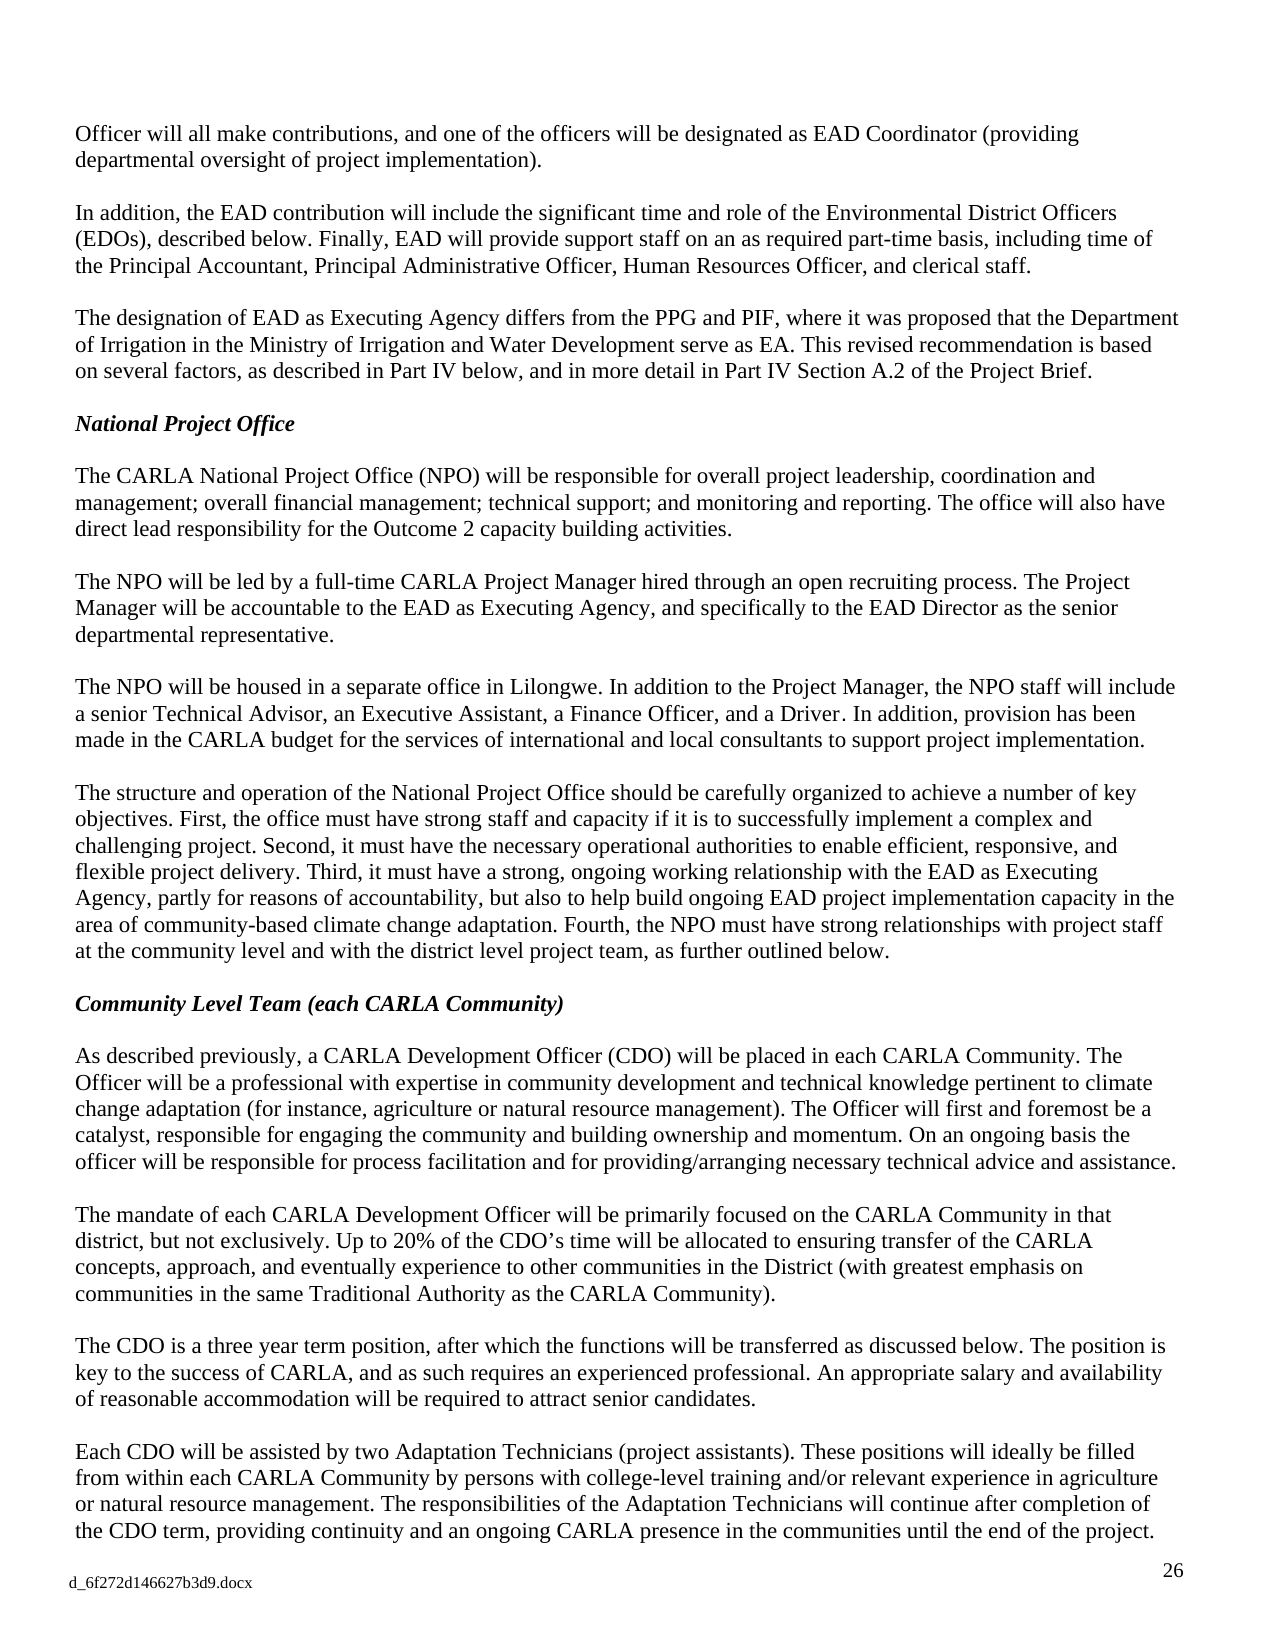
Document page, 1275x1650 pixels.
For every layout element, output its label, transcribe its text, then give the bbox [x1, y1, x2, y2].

text Each CDO will be assisted by two Adaptation Technicians (project assistants). These positions will ideally be filled from within each CARLA Community by persons with college-level training and/or relevant experience in agriculture or natural resource management. The responsibilities of the Adaptation Technicians will continue after completion of the CDO term, providing continuity and an ongoing CARLA presence in the communities until the end of the project. [75, 1438, 1181, 1543]
text In addition, the EAD contribution will include the significant time and role of the Environmental District Officers (EDOs), described below. Finally, EAD will provide support staff on an as required part-time basis, including time of the Principal Accountant, Principal Administrative Officer, Human Resources Officer, and clerical staff. [75, 199, 1181, 278]
text Community Level Team (each CARLA Community) [75, 990, 1181, 1016]
text As described previously, a CARLA Development Officer (CDO) will be placed in each CARLA Community. The Officer will be a professional with expertise in community development and technical knowledge pertinent to climate change adaptation (for instance, agriculture or natural resource management). The Officer will first and foremost be a catalyst, responsible for engaging the community and building ownership and momentum. On an ongoing basis the officer will be responsible for process facilitation and for providing/arranging necessary technical advice and assistance. [75, 1042, 1181, 1174]
text The NPO will be housed in a separate office in . In addition to the Project Manager, the NPO staff will include a senior Technical Advisor, an Executive Assistant, a Finance Officer, and a Driver. In addition, provision has been made in the CARLA budget for the services of international and local consultants to support project implementation. [75, 673, 1181, 753]
text The mandate of each CARLA Development Officer will be primarily focused on the CARLA Community in that district, but not exclusively. Up to 20% of the CDO’s time will be allocated to ensuring transfer of the CARLA concepts, approach, and eventually experience to other communities in the District (with greatest emphasis on communities in the same Traditional Authority as the CARLA Community). [75, 1201, 1181, 1306]
text The CARLA National Project Office (NPO) will be responsible for overall project leadership, coordination and management; overall financial management; technical support; and monitoring and reporting. The office will also have direct lead responsibility for the Outcome 2 capacity building activities. [75, 463, 1181, 542]
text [75, 120, 1181, 173]
text National Project Office [75, 410, 1181, 436]
text The CDO is a three year term position, after which the functions will be transferred as discussed below. The position is key to the success of CARLA, and as such requires an experienced professional. An appropriate salary and availability of reasonable accommodation will be required to attract senior candidates. [75, 1332, 1181, 1411]
text The NPO will be led by a full-time CARLA Project Manager hired through an open recruiting process. The Project Manager will be accountable to the EAD as Executing Agency, and specifically to the EAD Director as the senior departmental representative. [75, 568, 1181, 647]
text The structure and operation of the National Project Office should be carefully organized to achieve a number of key objectives. First, the office must have strong staff and capacity if it is to successfully implement a complex and challenging project. Second, it must have the necessary operational authorities to enable efficient, responsive, and flexible project delivery. Third, it must have a strong, ongoing working relationship with the EAD as Executing Agency, partly for reasons of accountability, but also to help build ongoing EAD project implementation capacity in the area of community-based climate change adaptation. Fourth, the NPO must have strong relationships with project staff at the community level and with the district level project team, as further outlined below. [75, 779, 1181, 963]
text The designation of EAD as Executing Agency differs from the PPG and PIF, where it was proposed that the Department of Irrigation in the Ministry of Irrigation and Water Development serve as EA. This revised recommendation is based on several factors, as described in Part IV below, and in more detail in Part IV Section A.2 of the Project Brief. [75, 304, 1181, 383]
